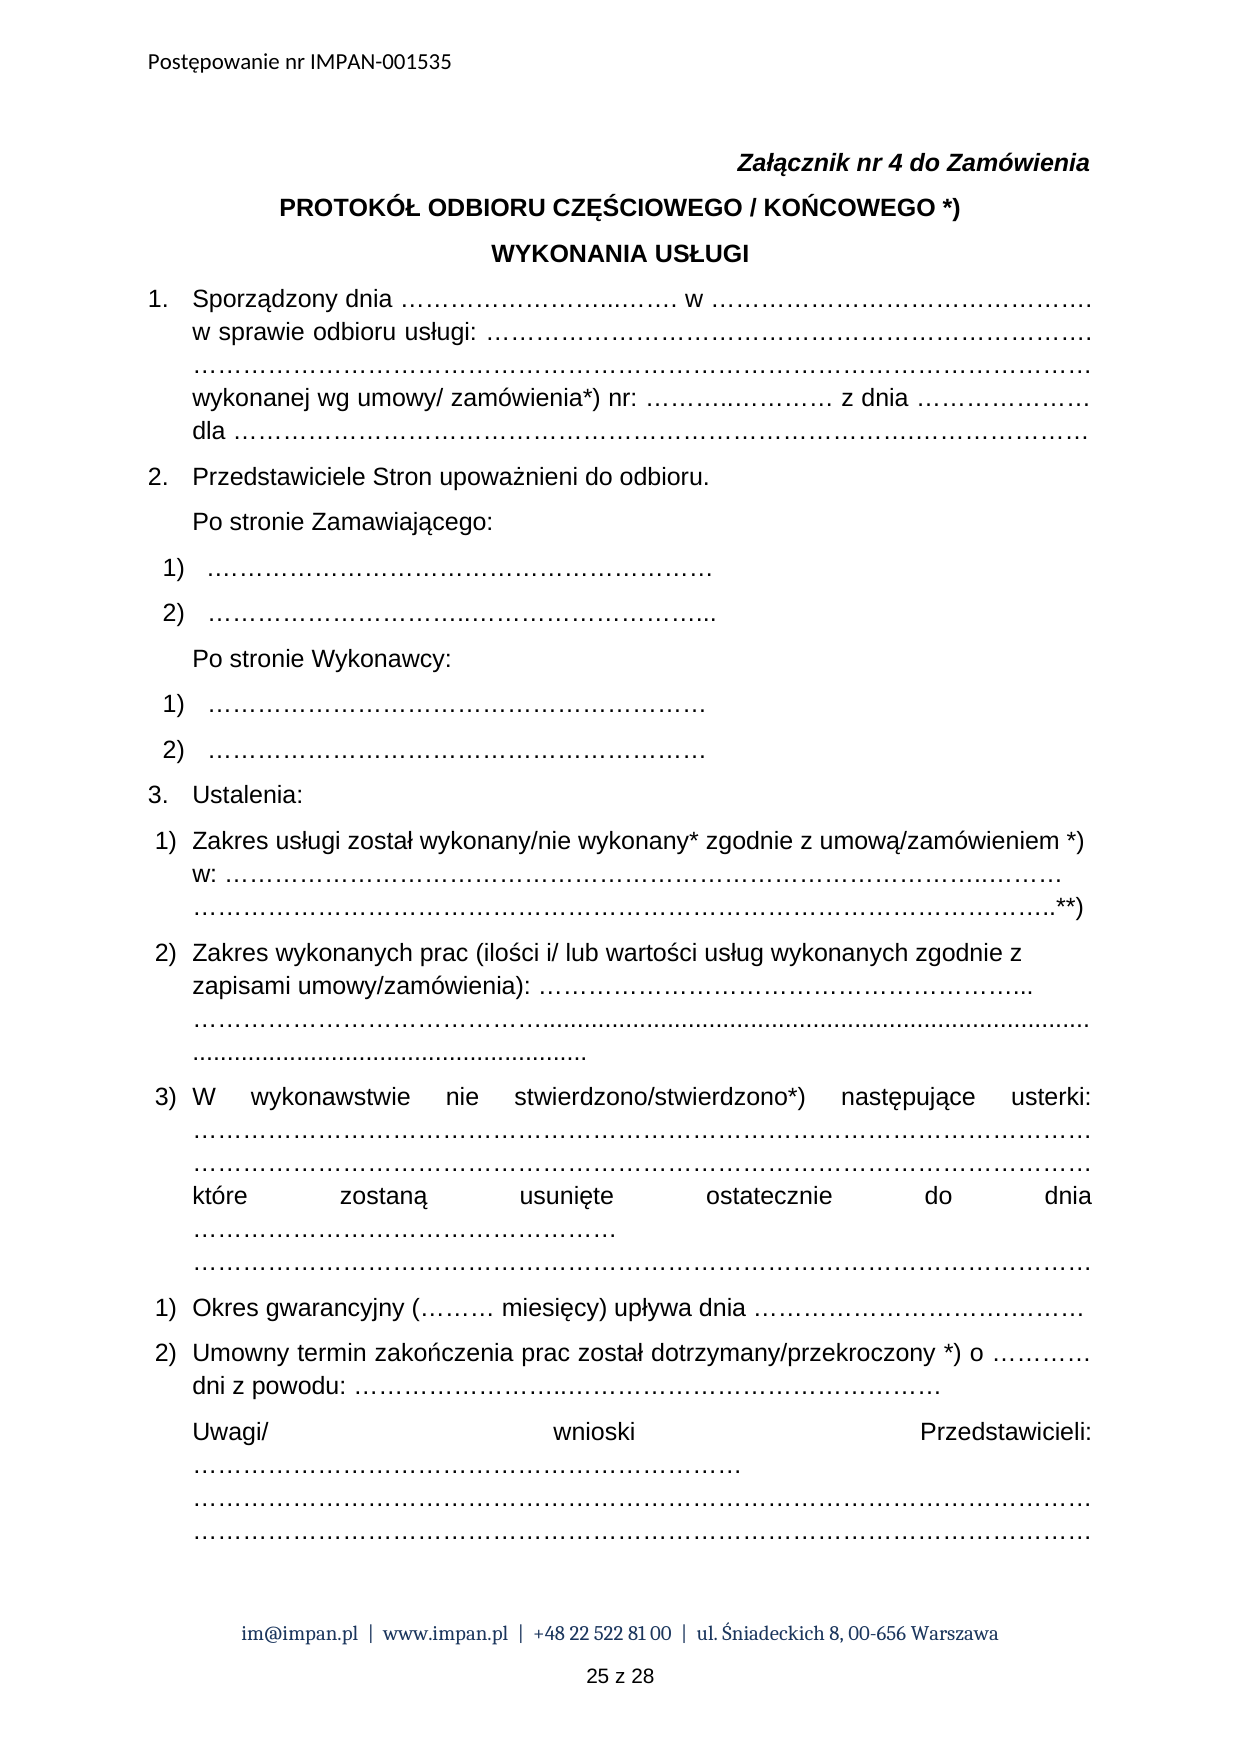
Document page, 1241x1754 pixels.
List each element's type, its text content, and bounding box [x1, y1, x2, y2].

list …………………………..………………………... [162, 598, 1092, 627]
list Ustalenia: [148, 781, 1092, 809]
text Po stronie Zamawiającego: [192, 507, 1092, 536]
list .…………………………………………………… [162, 553, 1092, 582]
list Przedstawiciele Stron upoważnieni do odbioru. [148, 462, 1092, 491]
list …………………………………………………… [162, 689, 1092, 718]
list W wykonawstwie nie stwierdzono/stwierdzono*) następujące usterki: ……………………………………………………………………………………………………………………………………………………………………………………………… które zostaną usunięte ostatecznie do dnia …………………………………………… ……………………………………………………………………………………………… [154, 1082, 1092, 1276]
list Okres gwarancyjny (……… miesięcy) upływa dnia ………………………….……… [154, 1293, 1092, 1322]
text WYKONANIA USŁUGI [148, 239, 1092, 267]
text Po stronie Wykonawcy: [192, 644, 1092, 673]
text PROTOKÓŁ ODBIORU CZĘŚCIOWEGO / KOŃCOWEGO *) [148, 193, 1092, 222]
list Zakres usługi został wykonany/nie wykonany* zgodnie z umową/zamówieniem *) w: ………………………………………………………………………………..……… …………………………………………………………………………………………..**) [154, 826, 1092, 921]
list Sporządzony dnia ……………………...……. w ………………………………………. w sprawie odbioru usługi: ………………………………………………………………. ……………………………………………………………………………………………… wykonanej wg umowy/ zamówienia*) nr: ………..………… z dnia ………………… dla ……………………………………………………………………….………………… [148, 284, 1092, 445]
list Zakres wykonanych prac (ilości i/ lub wartości usług wykonanych zgodnie z zapisami umowy/zamówienia): …………………………………………………...……………………………………........................................................................................................................................ [154, 938, 1092, 1065]
list …………………………………………………… [162, 735, 1092, 764]
text Załącznik nr 4 do Zamówienia [148, 148, 1092, 176]
list Umowny termin zakończenia prac został dotrzymany/przekroczony *) o ………… dni z powodu: ……………………..……………………………………… [154, 1338, 1092, 1400]
text Uwagi/ wnioski Przedstawicieli: ………………………………………………………… ……………………………………………………………………………………………………………………………………………………………………………………………… [192, 1417, 1092, 1545]
